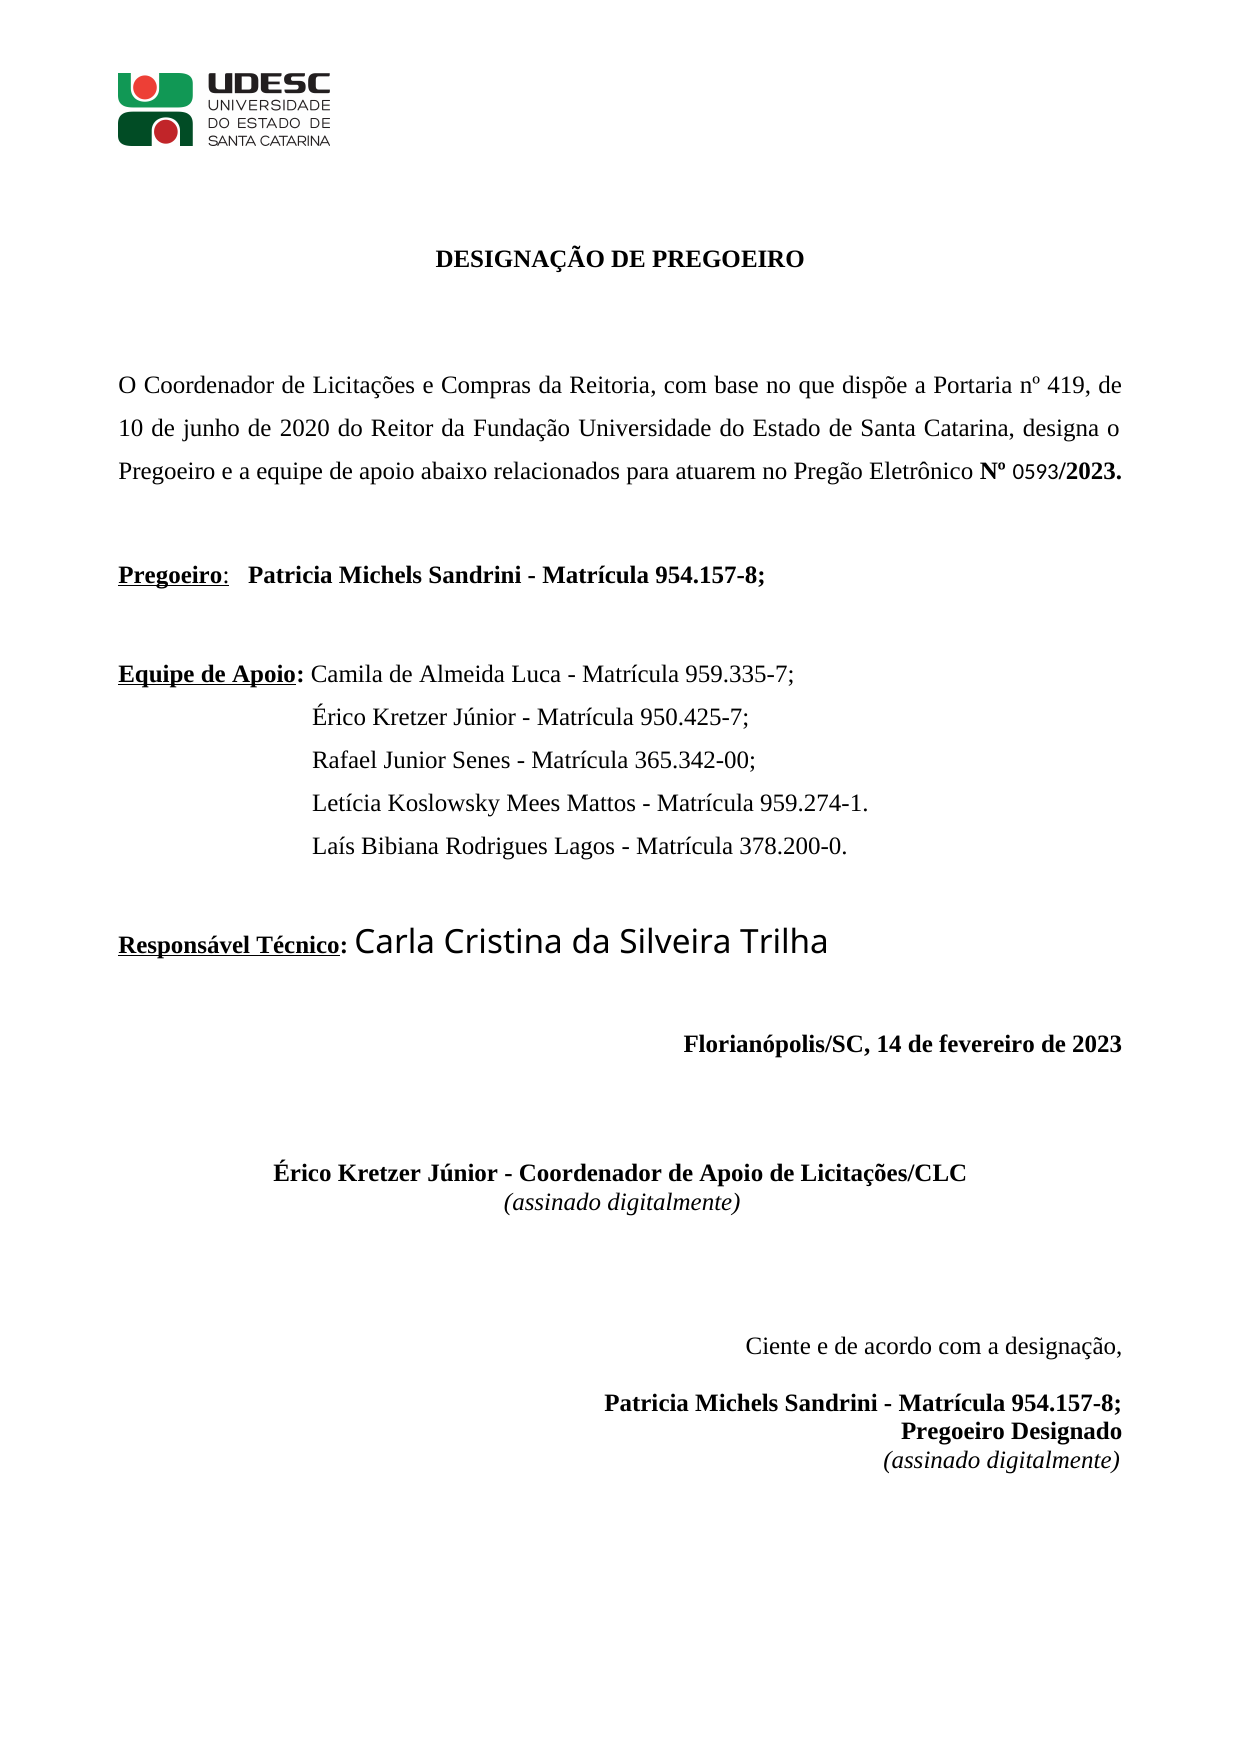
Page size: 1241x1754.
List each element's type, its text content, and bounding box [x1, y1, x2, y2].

text Equipe de Apoio: [118, 659, 1122, 688]
text (assinado digitalmente) [118, 1445, 1122, 1474]
text Ciente e de acordo com a designação, [118, 1331, 1122, 1359]
text Responsável Técnico: [118, 918, 1122, 963]
text (assinado digitalmente) [118, 1187, 1122, 1216]
picture [118, 73, 330, 146]
text O , com base no que dispõe a Portaria nº 419, de 10 de junho de 2020 do Reitor da Fundação Universidade do Estado de Santa Catarina, designa o Pregoeiro e a equipe de apoio abaixo relacionados para atuarem no Pregão Eletrônico Nº /. [118, 370, 1122, 486]
text DESIGNAÇÃO DE PREGOEIRO [118, 244, 1122, 273]
text , [118, 1029, 1122, 1058]
text Pregoeiro Designado [118, 1416, 1122, 1445]
text Pregoeiro: [118, 560, 1122, 588]
